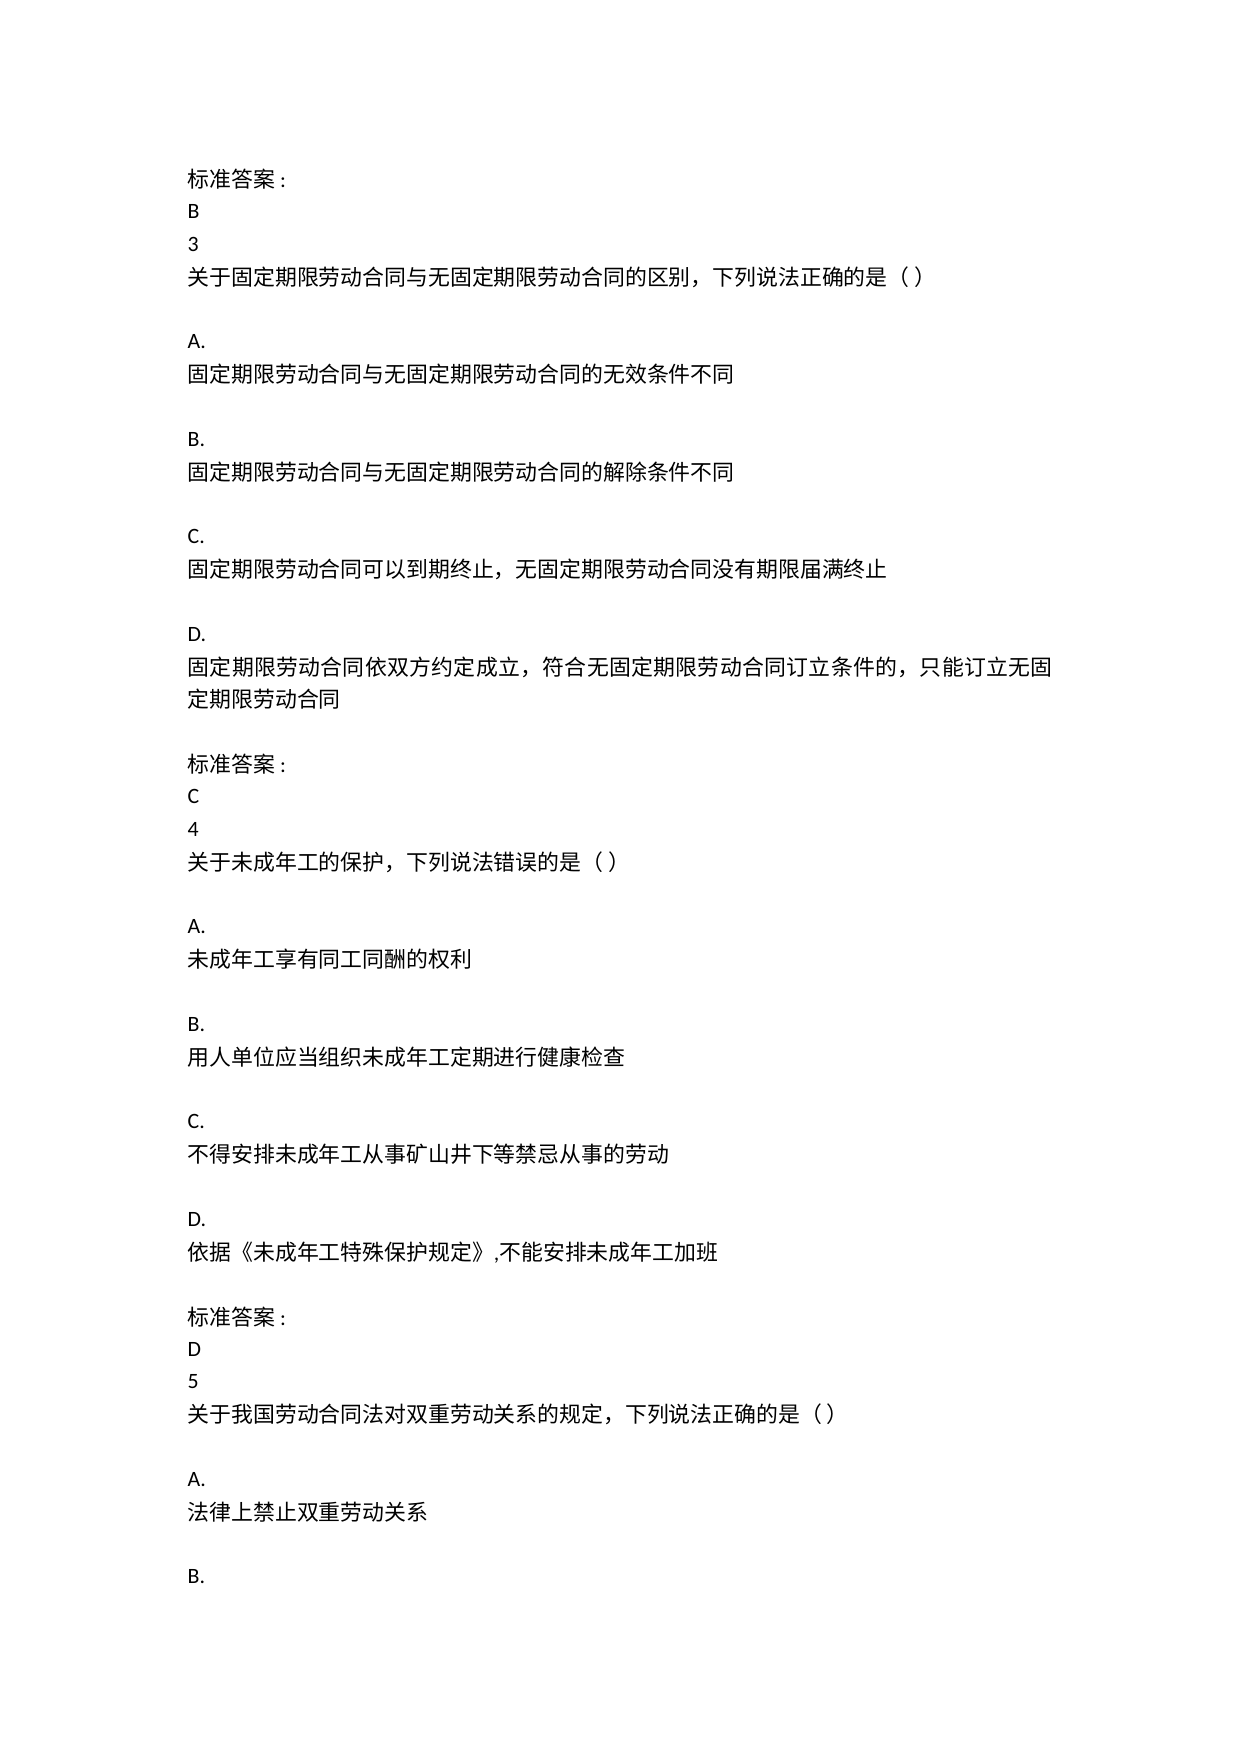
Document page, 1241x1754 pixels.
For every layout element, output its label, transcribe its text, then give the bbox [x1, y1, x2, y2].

text 4 [187, 812, 1053, 844]
text 标准答案 : [187, 747, 1053, 779]
text A. [187, 324, 1053, 357]
text 用人单位应当组织未成年工定期进行健康检查 [187, 1039, 1053, 1072]
text 标准答案 : [187, 1299, 1053, 1332]
text C. [187, 519, 1053, 552]
text 不得安排未成年工从事矿山井下等禁忌从事的劳动 [187, 1137, 1053, 1169]
text B [187, 194, 1053, 227]
text 标准答案 : [187, 162, 1053, 194]
text D. [187, 617, 1053, 649]
text 法律上禁止双重劳动关系 [187, 1494, 1053, 1527]
text 固定期限劳动合同与无固定期限劳动合同的无效条件不同 [187, 357, 1053, 389]
text 依据《未成年工特殊保护规定》,不能安排未成年工加班 [187, 1234, 1053, 1267]
text 5 [187, 1364, 1053, 1397]
text 关于固定期限劳动合同与无固定期限劳动合同的区别，下列说法正确的是（ ） [187, 259, 1053, 292]
text A. [187, 909, 1053, 942]
text C. [187, 1104, 1053, 1137]
text C [187, 779, 1053, 812]
text 固定期限劳动合同依双方约定成立，符合无固定期限劳动合同订立条件的，只能订立无固定期限劳动合同 [187, 649, 1053, 714]
text B. [187, 422, 1053, 454]
text 关于未成年工的保护，下列说法错误的是（ ） [187, 844, 1053, 877]
text 固定期限劳动合同可以到期终止，无固定期限劳动合同没有期限届满终止 [187, 552, 1053, 584]
text 未成年工享有同工同酬的权利 [187, 942, 1053, 974]
text B. [187, 1559, 1053, 1592]
text A. [187, 1462, 1053, 1494]
text 固定期限劳动合同与无固定期限劳动合同的解除条件不同 [187, 454, 1053, 487]
text D [187, 1332, 1053, 1364]
text D. [187, 1202, 1053, 1234]
text B. [187, 1007, 1053, 1039]
text 3 [187, 227, 1053, 259]
text 关于我国劳动合同法对双重劳动关系的规定，下列说法正确的是（ ） [187, 1397, 1053, 1429]
